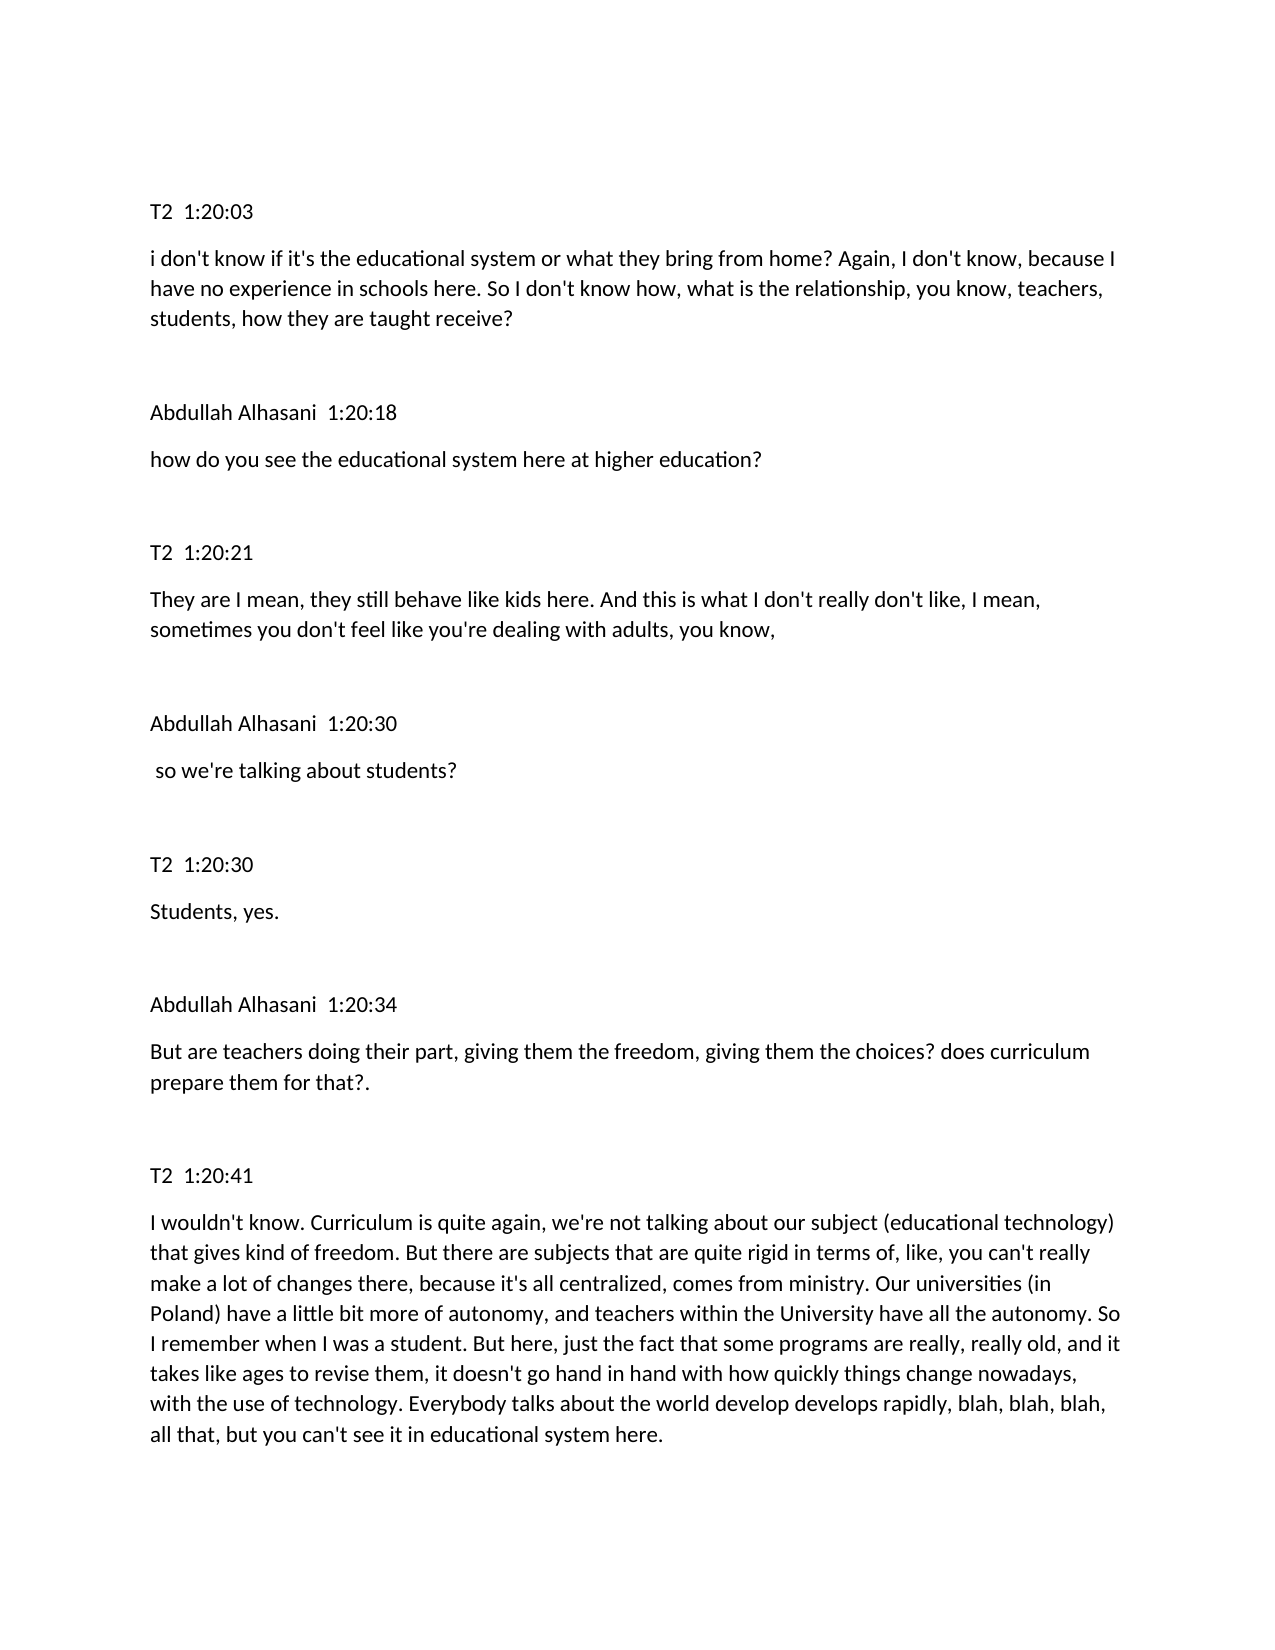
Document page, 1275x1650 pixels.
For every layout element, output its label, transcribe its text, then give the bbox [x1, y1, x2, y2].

text But are teachers doing their part, giving them the freedom, giving them the choices? does curriculum prepare them for that?. [150, 1037, 1125, 1096]
text Students, yes. [150, 897, 1125, 925]
text i don't know if it's the educational system or what they bring from home? Again, I don't know, because I have no experience in schools here. So I don't know how, what is the relationship, you know, teachers, students, how they are taught receive? [150, 244, 1125, 332]
text so we're talking about students? [150, 756, 1125, 784]
text T2 1:20:30 [150, 850, 1125, 878]
text T2 1:20:03 [150, 197, 1125, 225]
text Abdullah Alhasani 1:20:34 [150, 991, 1125, 1019]
text T2 1:20:41 [150, 1161, 1125, 1189]
text how do you see the educational system here at higher education? [150, 445, 1125, 473]
text They are I mean, they still behave like kids here. And this is what I don't really don't like, I mean, sometimes you don't feel like you're dealing with adults, you know, [150, 585, 1125, 644]
text Abdullah Alhasani 1:20:18 [150, 398, 1125, 426]
text T2 1:20:21 [150, 538, 1125, 567]
text Abdullah Alhasani 1:20:30 [150, 709, 1125, 737]
text I wouldn't know. Curriculum is quite again, we're not talking about our subject (educational technology) that gives kind of freedom. But there are subjects that are quite rigid in terms of, like, you can't really make a lot of changes there, because it's all centralized, comes from ministry. Our universities (in Poland) have a little bit more of autonomy, and teachers within the University have all the autonomy. So I remember when I was a student. But here, just the fact that some programs are really, really old, and it takes like ages to revise them, it doesn't go hand in hand with how quickly things change nowadays, with the use of technology. Everybody talks about the world develop develops rapidly, blah, blah, blah, all that, but you can't see it in educational system here. [150, 1208, 1125, 1448]
